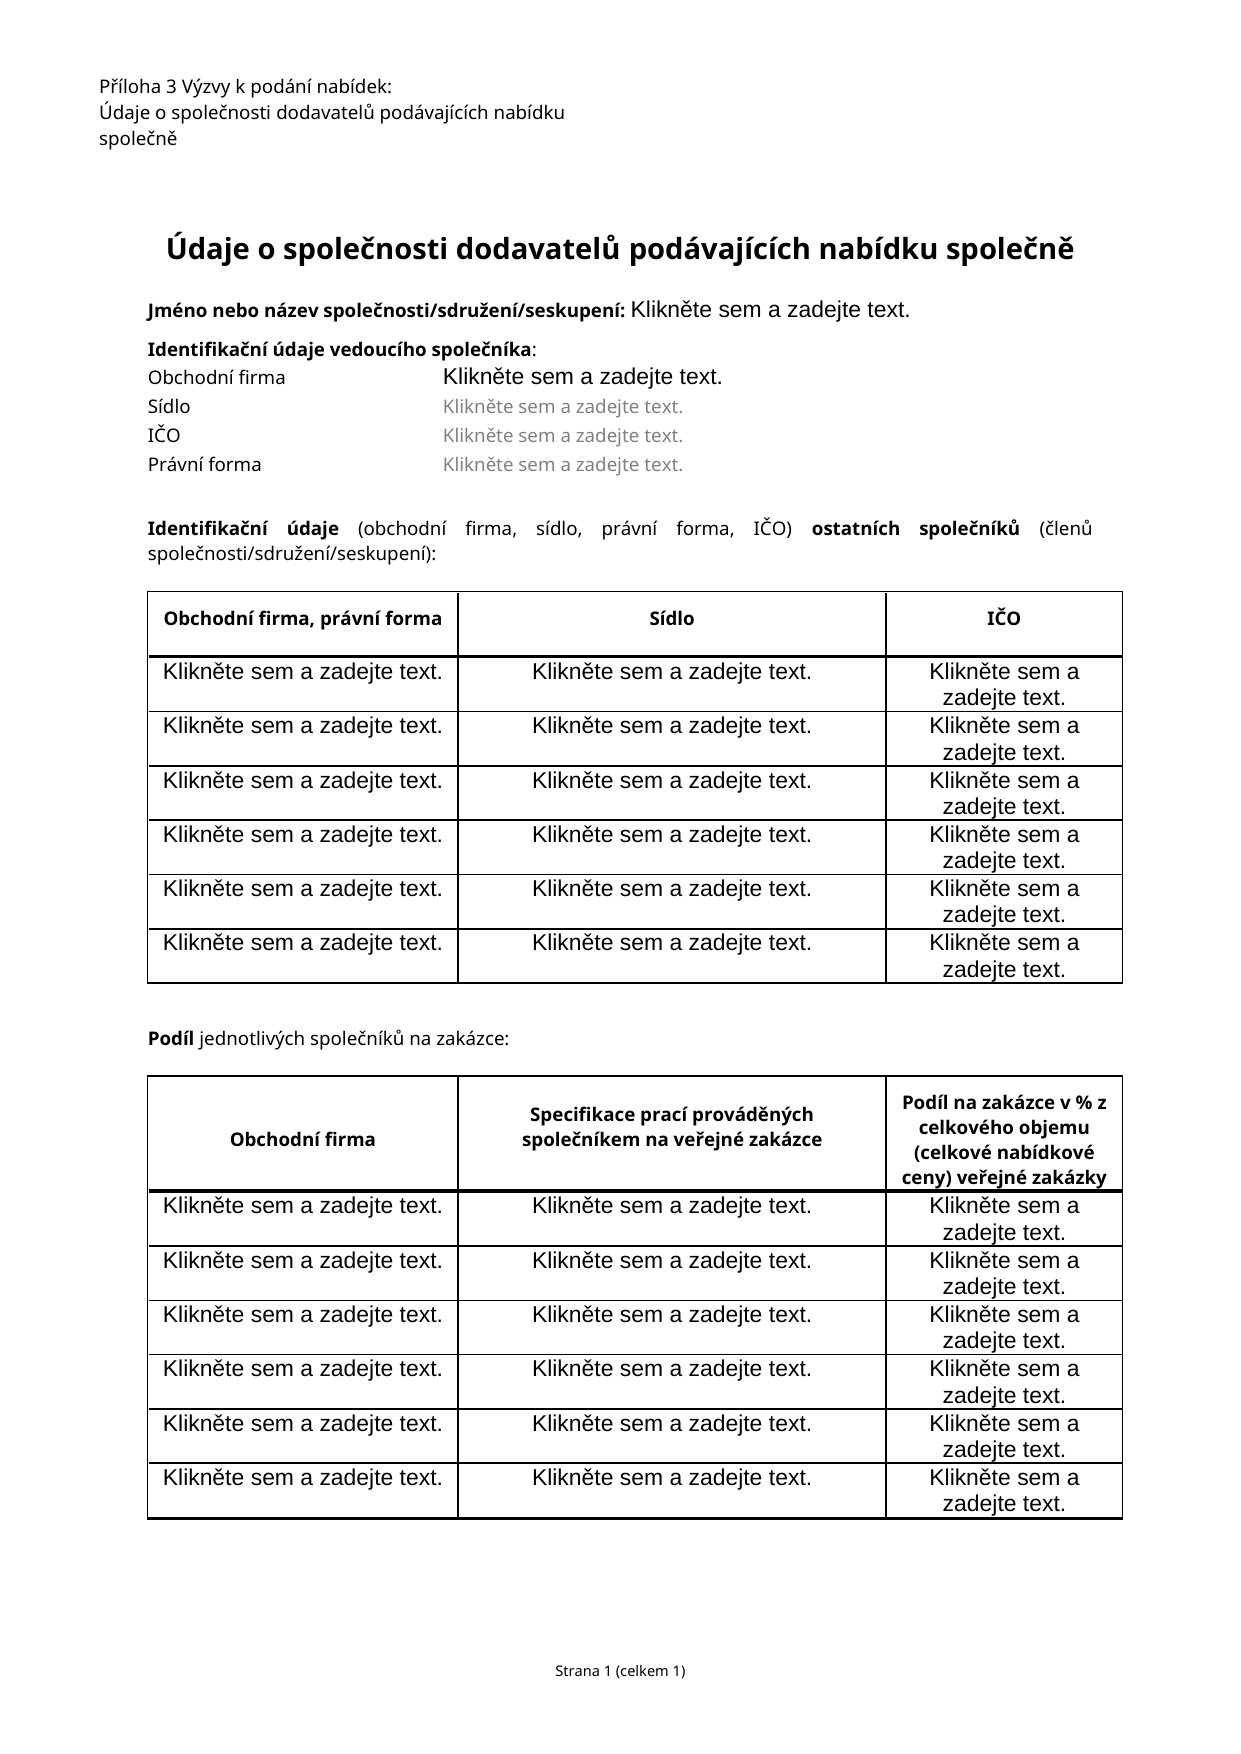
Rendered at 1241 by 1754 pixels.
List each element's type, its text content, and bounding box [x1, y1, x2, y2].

table_header Specifikace prací prováděných společníkem na veřejné zakázce [459, 1077, 885, 1189]
text Právní forma [148, 448, 1093, 477]
text Obchodní firma [148, 361, 1093, 390]
table_header Obchodní firma, právní forma [148, 592, 458, 655]
text Podíl jednotlivých společníků na zakázce: [148, 1025, 1093, 1075]
table_header IČO [887, 592, 1122, 655]
text Jméno nebo název společnosti/sdružení/seskupení: [148, 293, 1093, 324]
text Identifikační údaje (obchodní firma, sídlo, právní forma, IČO) ostatních společníků (členů společnosti/sdružení/seskupení): [148, 515, 1093, 565]
table_header Obchodní firma [148, 1077, 457, 1189]
text Identifikační údaje vedoucího společníka: [148, 336, 1093, 361]
table_header Sídlo [459, 592, 886, 655]
text IČO [148, 419, 1093, 448]
text Sídlo [148, 390, 1093, 419]
table_header Podíl na zakázce v % z celkového objemu (celkové nabídkové ceny) veřejné zakázky [887, 1077, 1122, 1189]
title Údaje o společnosti dodavatelů podávajících nabídku společně [148, 228, 1093, 268]
